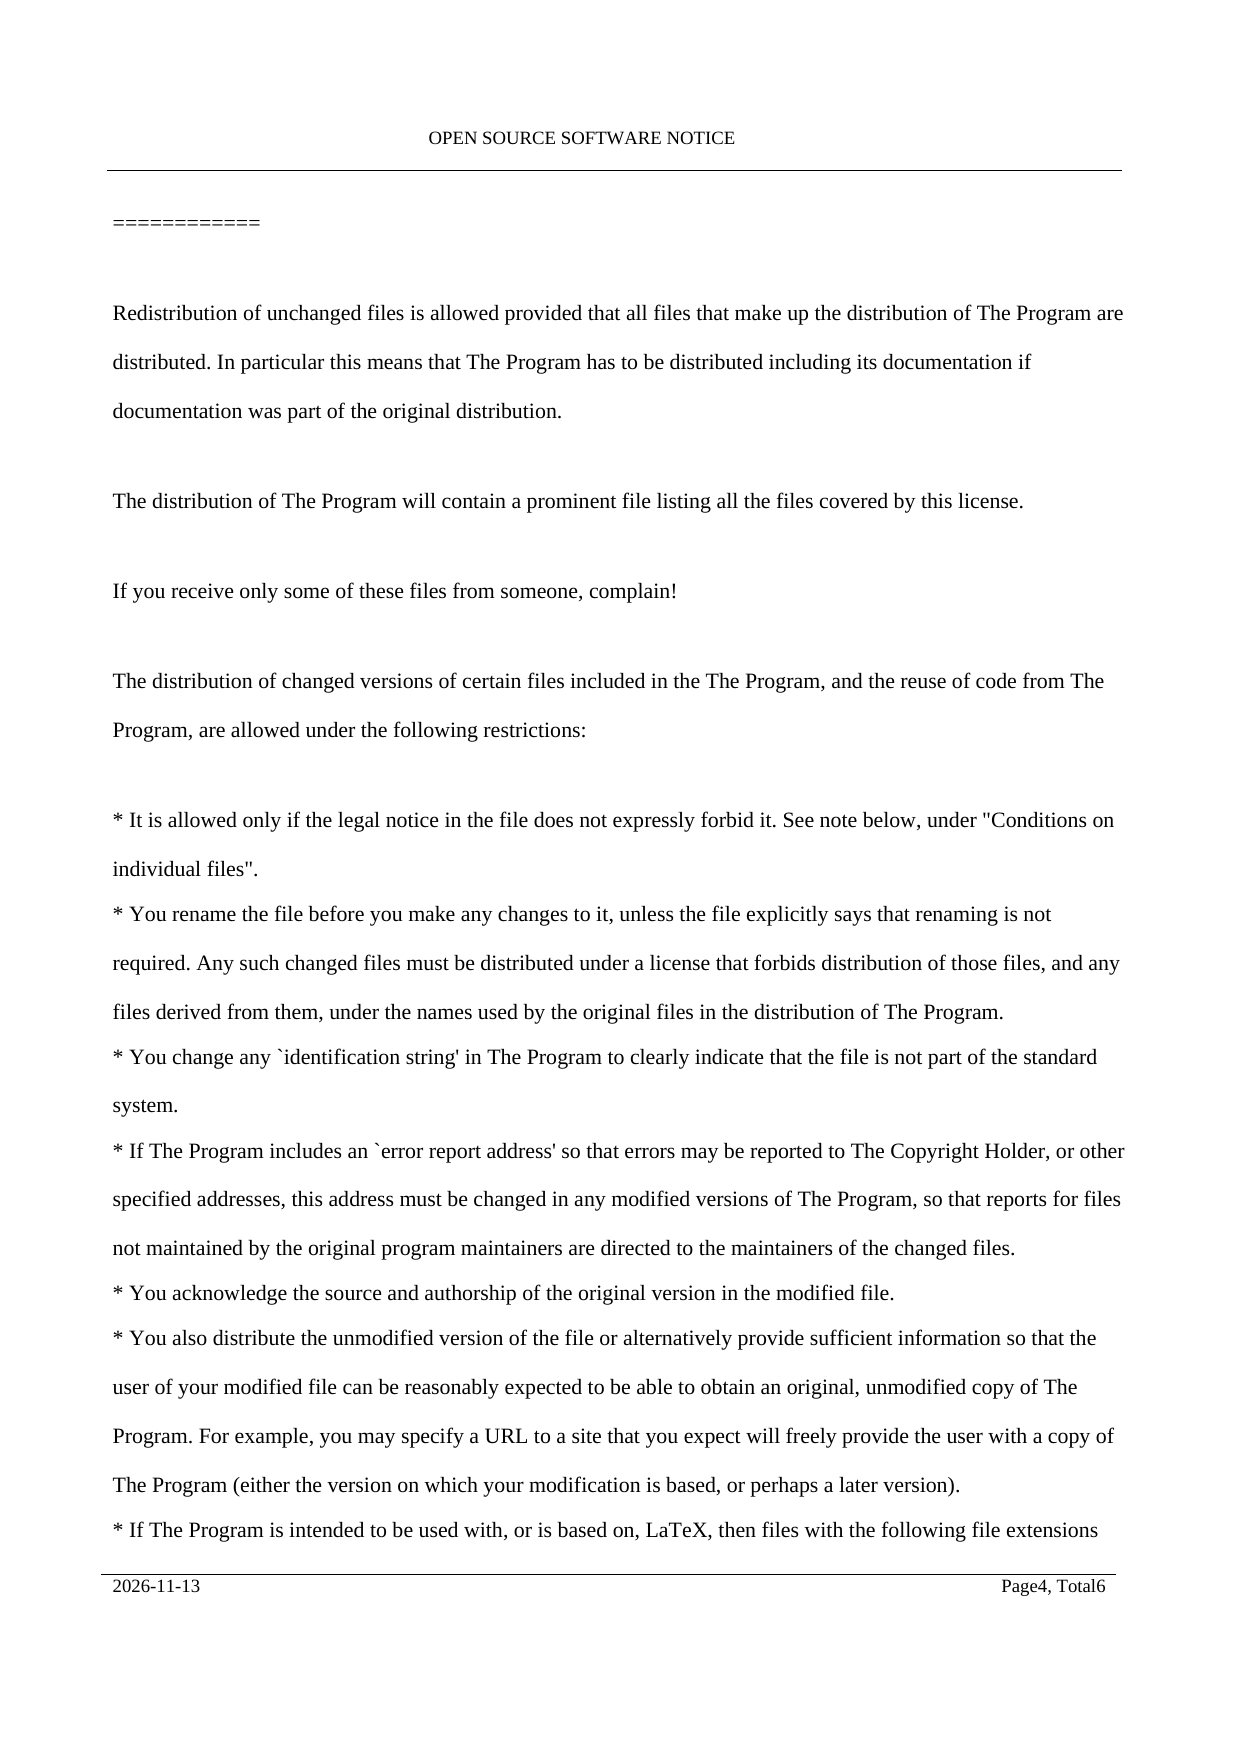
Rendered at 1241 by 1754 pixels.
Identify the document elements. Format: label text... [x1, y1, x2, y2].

text If you receive only some of these files from someone, complain! [112, 574, 1128, 607]
text Redistribution of unchanged files is allowed provided that all files that make up the distribution of The Program are distributed. In particular this means that The Program has to be distributed including its documentation if documentation was part of the original distribution. [112, 297, 1128, 427]
text The distribution of changed versions of certain files included in the The Program, and the reuse of code from The Program, are allowed under the following restrictions: [112, 665, 1128, 746]
text * It is allowed only if the legal notice in the file does not expressly forbid it. See note below, under "Conditions on individual files". [112, 804, 1128, 885]
text * You rename the file before you make any changes to it, unless the file explicitly says that renaming is not required. Any such changed files must be distributed under a license that forbids distribution of those files, and any files derived from them, under the names used by the original files in the distribution of The Program. [112, 897, 1128, 1027]
text * You change any `identification string' in The Program to clearly indicate that the file is not part of the standard system. [112, 1040, 1128, 1121]
text * You acknowledge the source and authorship of the original version in the modified file. [112, 1277, 1128, 1309]
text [112, 1513, 1128, 1546]
text * If The Program includes an `error report address' so that errors may be reported to The Copyright Holder, or other specified addresses, this address must be changed in any modified versions of The Program, so that reports for files not maintained by the original program maintainers are directed to the maintainers of the changed files. [112, 1134, 1128, 1264]
text The distribution of The Program will contain a prominent file listing all the files covered by this license. [112, 484, 1128, 517]
text ============ [112, 206, 1128, 239]
text * You also distribute the unmodified version of the file or alternatively provide sufficient information so that the user of your modified file can be reasonably expected to be able to obtain an original, unmodified copy of The Program. For example, you may specify a URL to a site that you expect will freely provide the user with a copy of The Program (either the version on which your modification is based, or perhaps a later version). [112, 1322, 1128, 1500]
